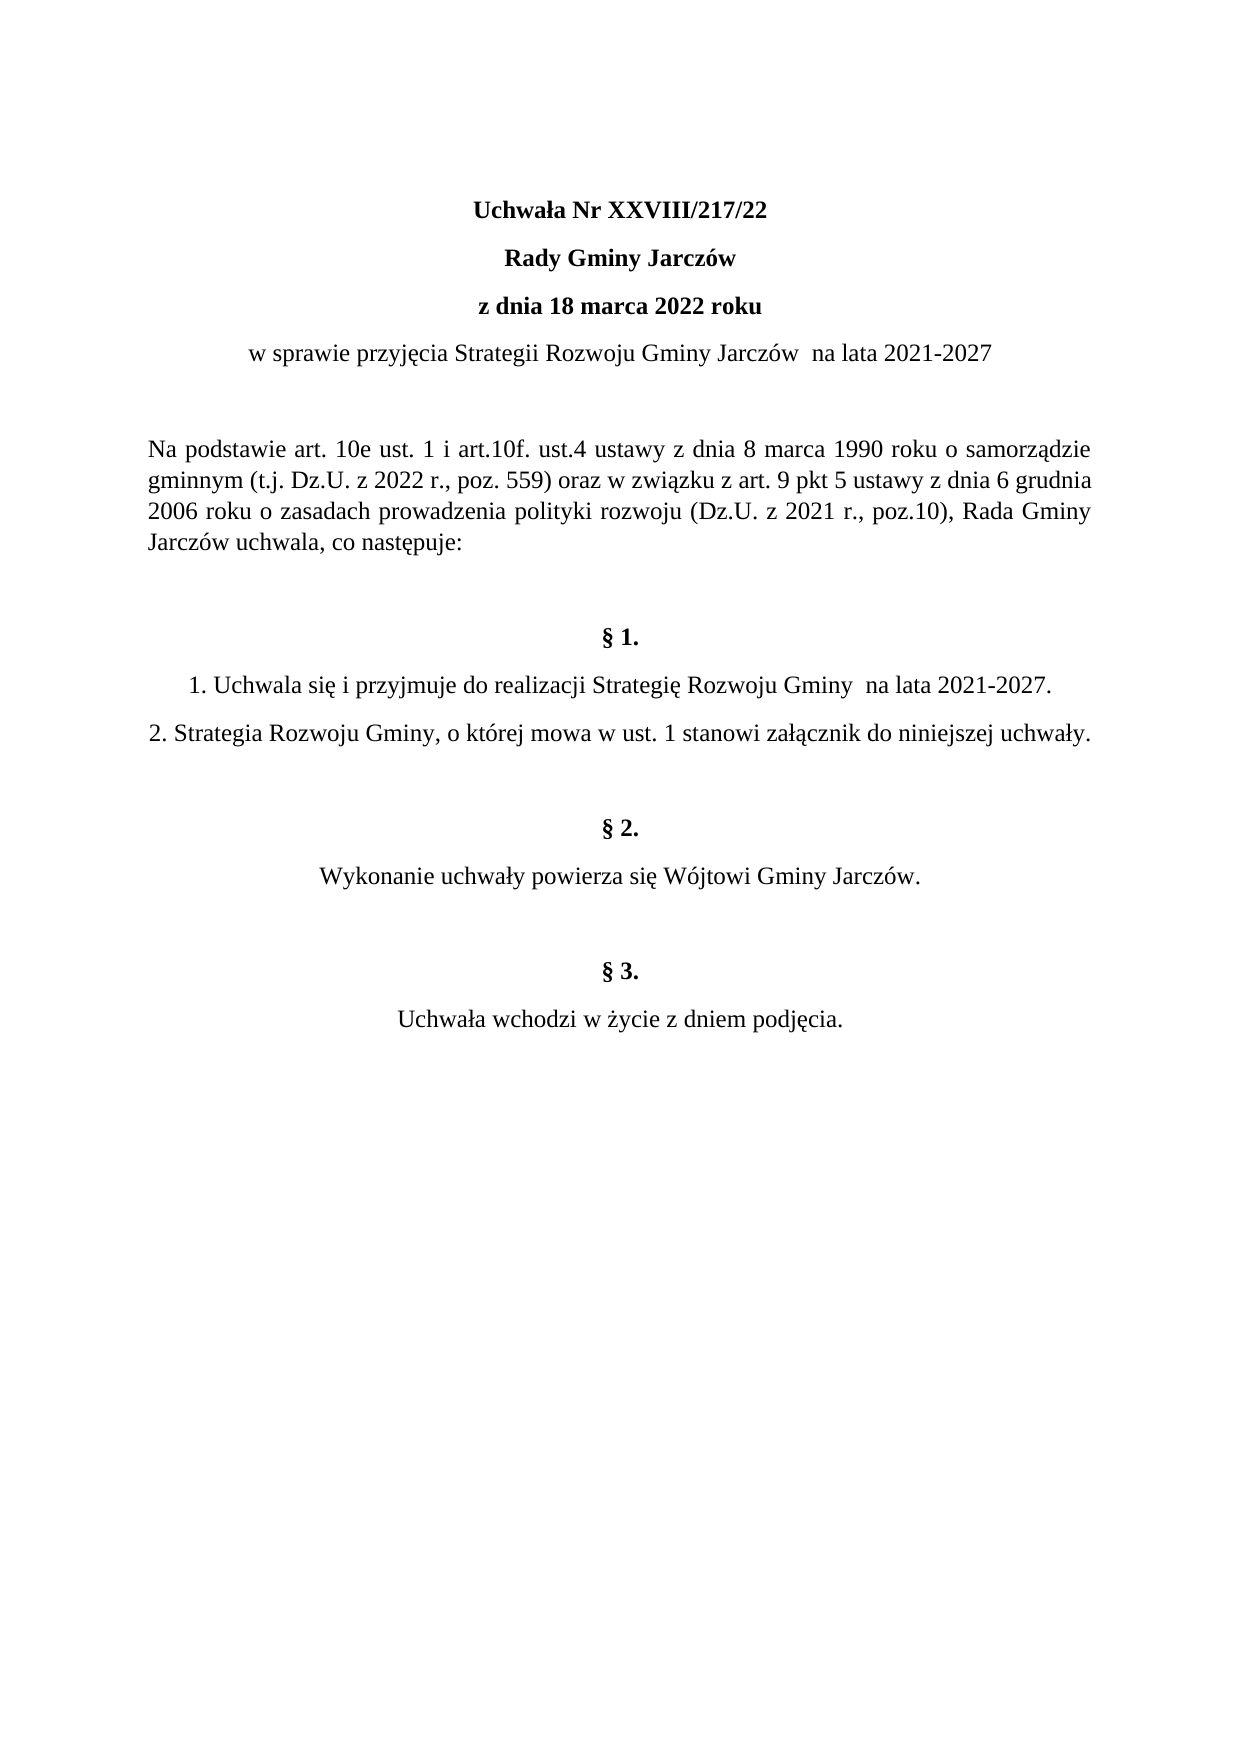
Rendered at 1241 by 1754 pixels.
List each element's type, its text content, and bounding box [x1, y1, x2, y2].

text § 2. [148, 813, 1093, 842]
text Uchwała wchodzi w życie z dniem podjęcia. [148, 1004, 1093, 1033]
text w sprawie przyjęcia Strategii Rozwoju Gminy Jarczów na lata 2021-2027 [148, 338, 1093, 367]
text Rady Gminy Jarczów [148, 243, 1093, 272]
text 2. Strategia Rozwoju Gminy, o której mowa w ust. 1 stanowi załącznik do niniejszej uchwały. [148, 718, 1093, 747]
text § 1. [148, 622, 1093, 651]
text Na podstawie art. 10e ust. 1 i art.10f. ust.4 ustawy z dnia 8 marca 1990 roku o samorządzie gminnym (t.j. Dz.U. z 2022 r., poz. 559) oraz w związku z art. 9 pkt 5 ustawy z dnia 6 grudnia 2006 roku o zasadach prowadzenia polityki rozwoju (Dz.U. z 2021 r., poz.10), Rada Gminy Jarczów uchwala, co następuje: [148, 434, 1093, 556]
text 1. Uchwala się i przyjmuje do realizacji Strategię Rozwoju Gminy na lata 2021-2027. [148, 670, 1093, 699]
text § 3. [148, 956, 1093, 985]
text Uchwała Nr XXVIII/217/22 [148, 195, 1093, 224]
text Wykonanie uchwały powierza się Wójtowi Gminy Jarczów. [148, 861, 1093, 890]
text z dnia 18 marca 2022 roku [148, 291, 1093, 319]
